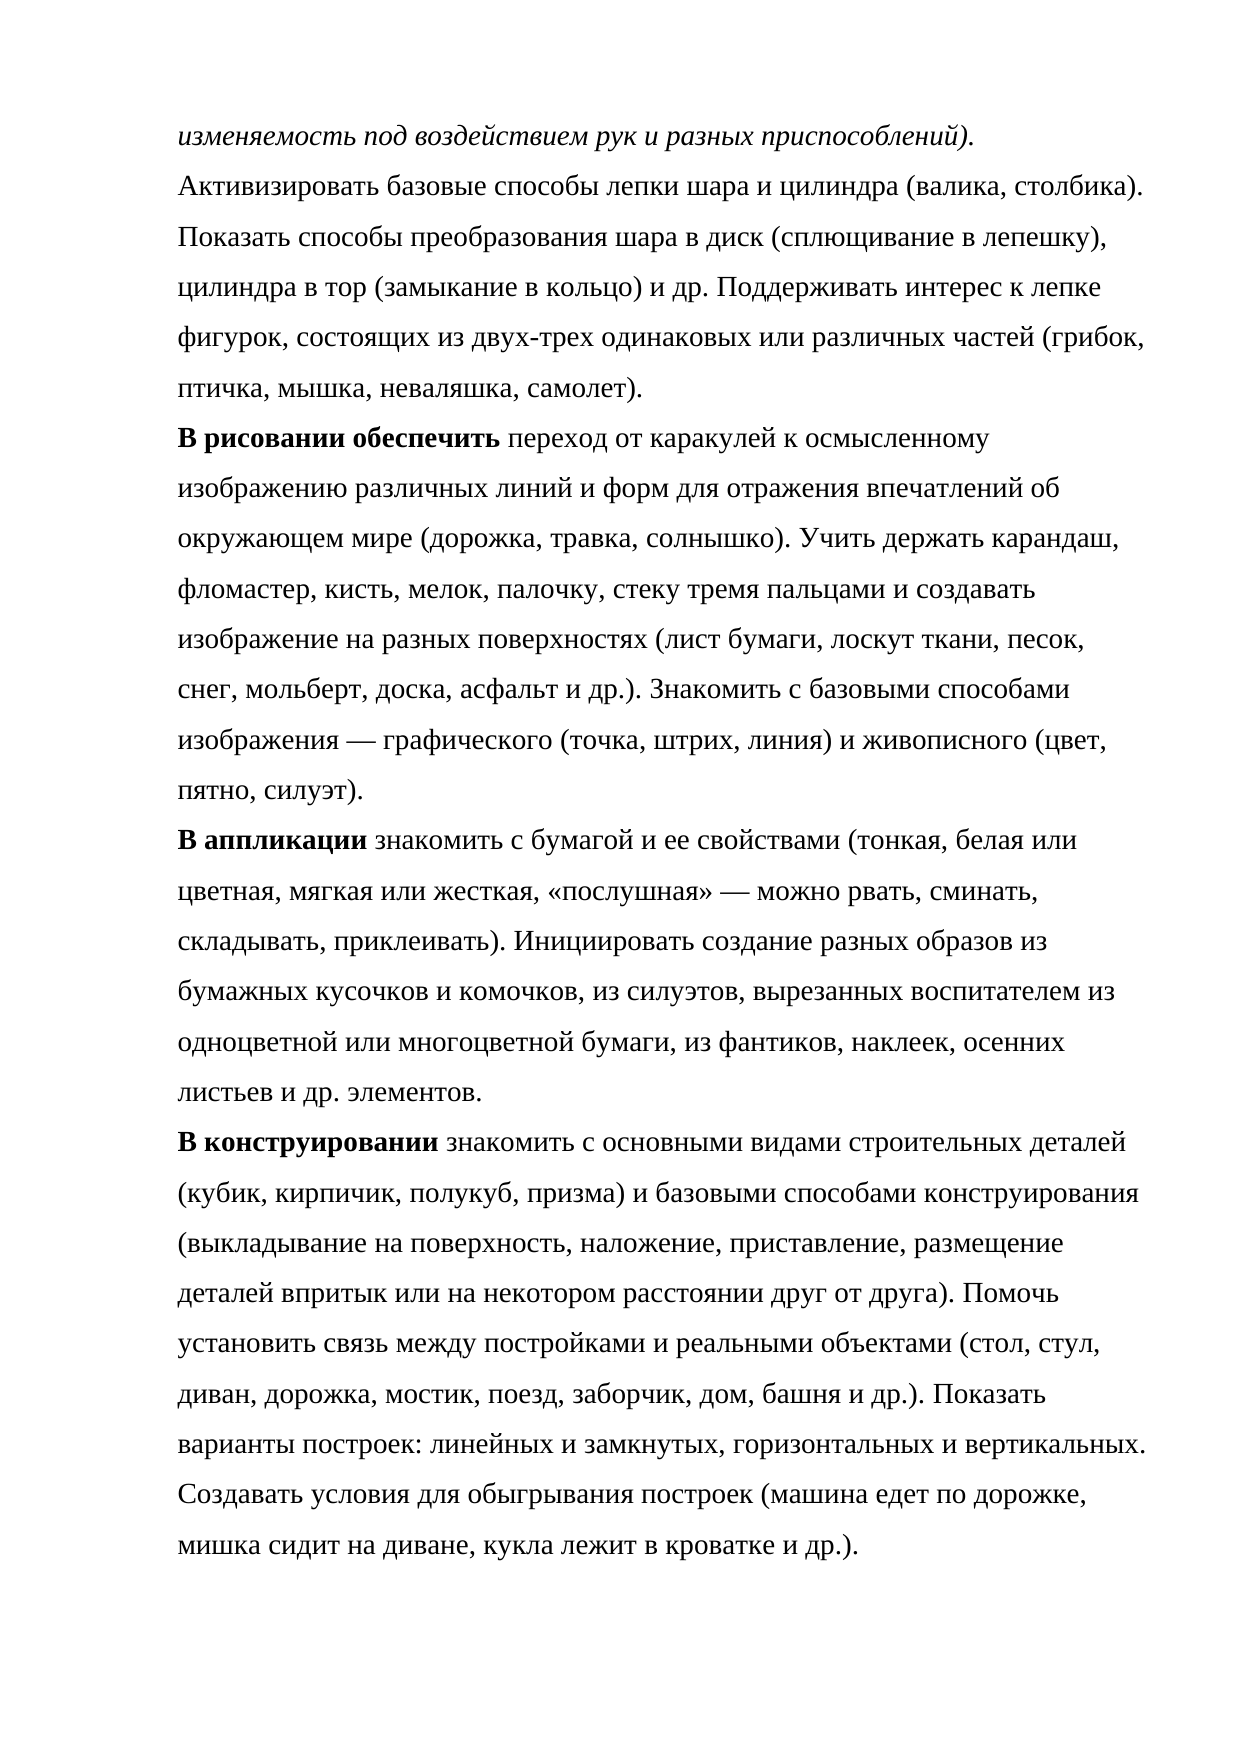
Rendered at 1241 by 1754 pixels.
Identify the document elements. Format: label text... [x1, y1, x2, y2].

text В рисовании обеспечить переход от каракулей к осмысленному изображению различных линий и форм для отражения впечатлений об окружающем мире (дорожка, травка, солнышко). Учить держать карандаш, фломастер, кисть, мелок, палочку, стеку тремя пальцами и создавать изображение на разных поверхностях (лист бумаги, лоскут ткани, песок, снег, мольберт, доска, асфальт и др.). Знакомить с базовыми способами изображения — графического (точка, штрих, линия) и живописного (цвет, пятно, силуэт). [177, 420, 1152, 806]
text В аппликации знакомить с бумагой и ее свойствами (тонкая, белая или цветная, мягкая или жесткая, «послушная» — можно рвать, сминать, складывать, приклеивать). Инициировать создание разных образов из бумажных кусочков и комочков, из силуэтов, вырезанных воспитателем из одноцветной или многоцветной бумаги, из фантиков, наклеек, осенних листьев и др. элементов. [177, 822, 1152, 1108]
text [177, 118, 1152, 403]
text В конструировании знакомить с основными видами строительных деталей (кубик, кирпичик, полукуб, призма) и базовыми способами конструирования (выкладывание на поверхность, наложение, приставление, размещение деталей впритык или на некотором расстоянии друг от друга). Помочь установить связь между постройками и реальными объектами (стол, стул, диван, дорожка, мостик, поезд, заборчик, дом, башня и др.). Показать варианты построек: линейных и замкнутых, горизонтальных и вертикальных. Создавать условия для обыгрывания построек (машина едет по дорожке, мишка сидит на диване, кукла лежит в кроватке и др.). [177, 1124, 1152, 1560]
